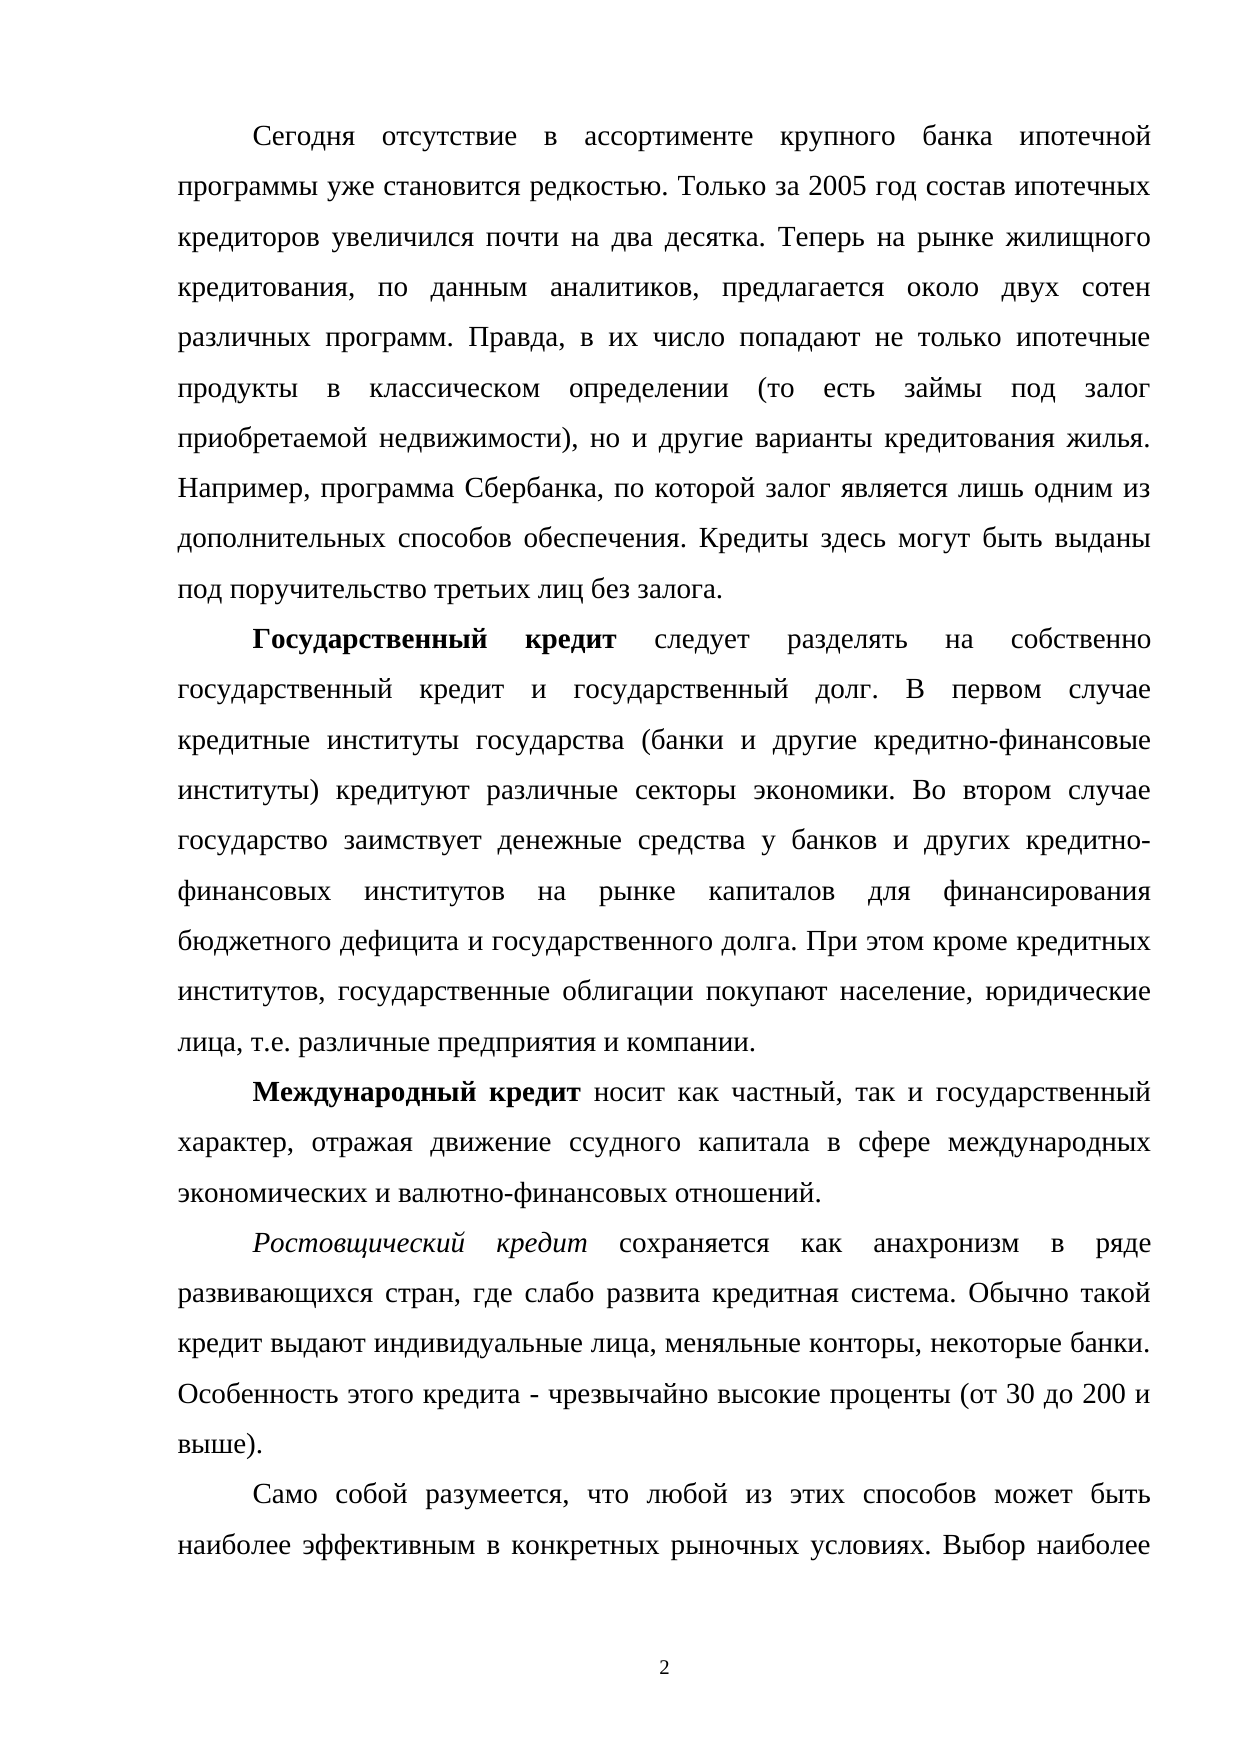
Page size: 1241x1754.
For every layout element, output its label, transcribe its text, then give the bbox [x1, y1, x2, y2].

text Ростовщический кредит сохраняется как анахронизм в ряде развивающихся стран, где слабо развита кредитная система. Обычно такой кредит выдают индивидуальные лица, меняльные конторы, некоторые банки. Особенность этого кредита - чрезвычайно высокие проценты (от 30 до 200 и выше). [177, 1225, 1152, 1460]
text Государственный кредит следует разделять на собственно государственный кредит и государственный долг. В первом случае кредитные институты государства (банки и другие кредитно-финансовые институты) кредитуют различные секторы экономики. Во втором случае государство заимствует денежные средства у банков и других кредитно-финансовых институтов на рынке капиталов для финансирования бюджетного дефицита и государственного долга. При этом кроме кредитных институтов, государственные облигации покупают население, юридические лица, т.е. различные предприятия и компании. [177, 621, 1152, 1057]
text Сегодня отсутствие в ассортименте крупного банка ипотечной программы уже становится редкостью. Только за 2005 год состав ипотечных кредиторов увеличился почти на два десятка. Теперь на рынке жилищного кредитования, по данным аналитиков, предлагается около двух сотен различных программ. Правда, в их число попадают не только ипотечные продукты в классическом определении (то есть займы под залог приобретаемой недвижимости), но и другие варианты кредитования жилья. Например, программа Сбербанка, по которой залог является лишь одним из дополнительных способов обеспечения. Кредиты здесь могут быть выданы под поручительство третьих лиц без залога. [177, 118, 1152, 604]
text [177, 1477, 1152, 1560]
text Международный кредит носит как частный, так и государственный характер, отражая движение ссудного капитала в сфере международных экономических и валютно-финансовых отношений. [177, 1074, 1152, 1208]
